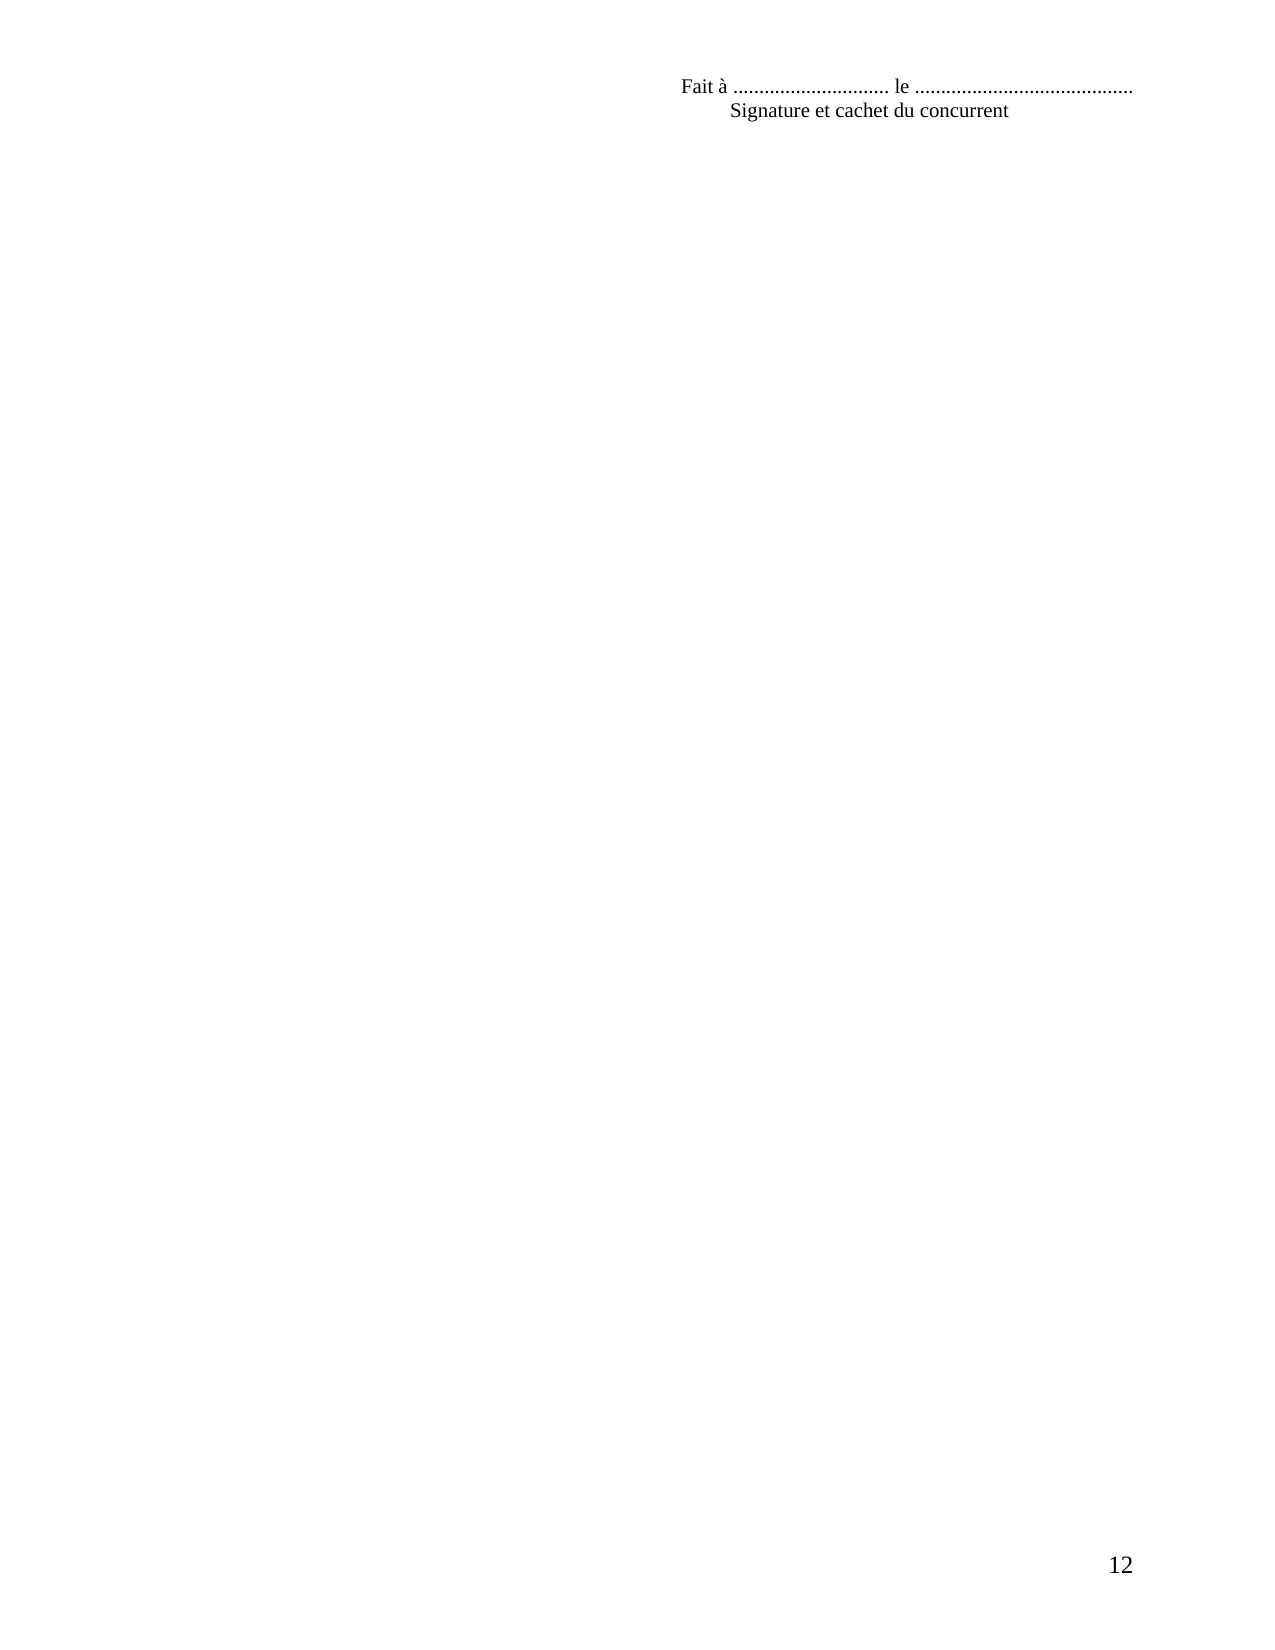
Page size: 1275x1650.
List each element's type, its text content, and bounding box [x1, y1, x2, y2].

text Signature et cachet du concurrent [142, 98, 1133, 122]
text Fait à .............................. le .......................................... [142, 74, 1133, 98]
